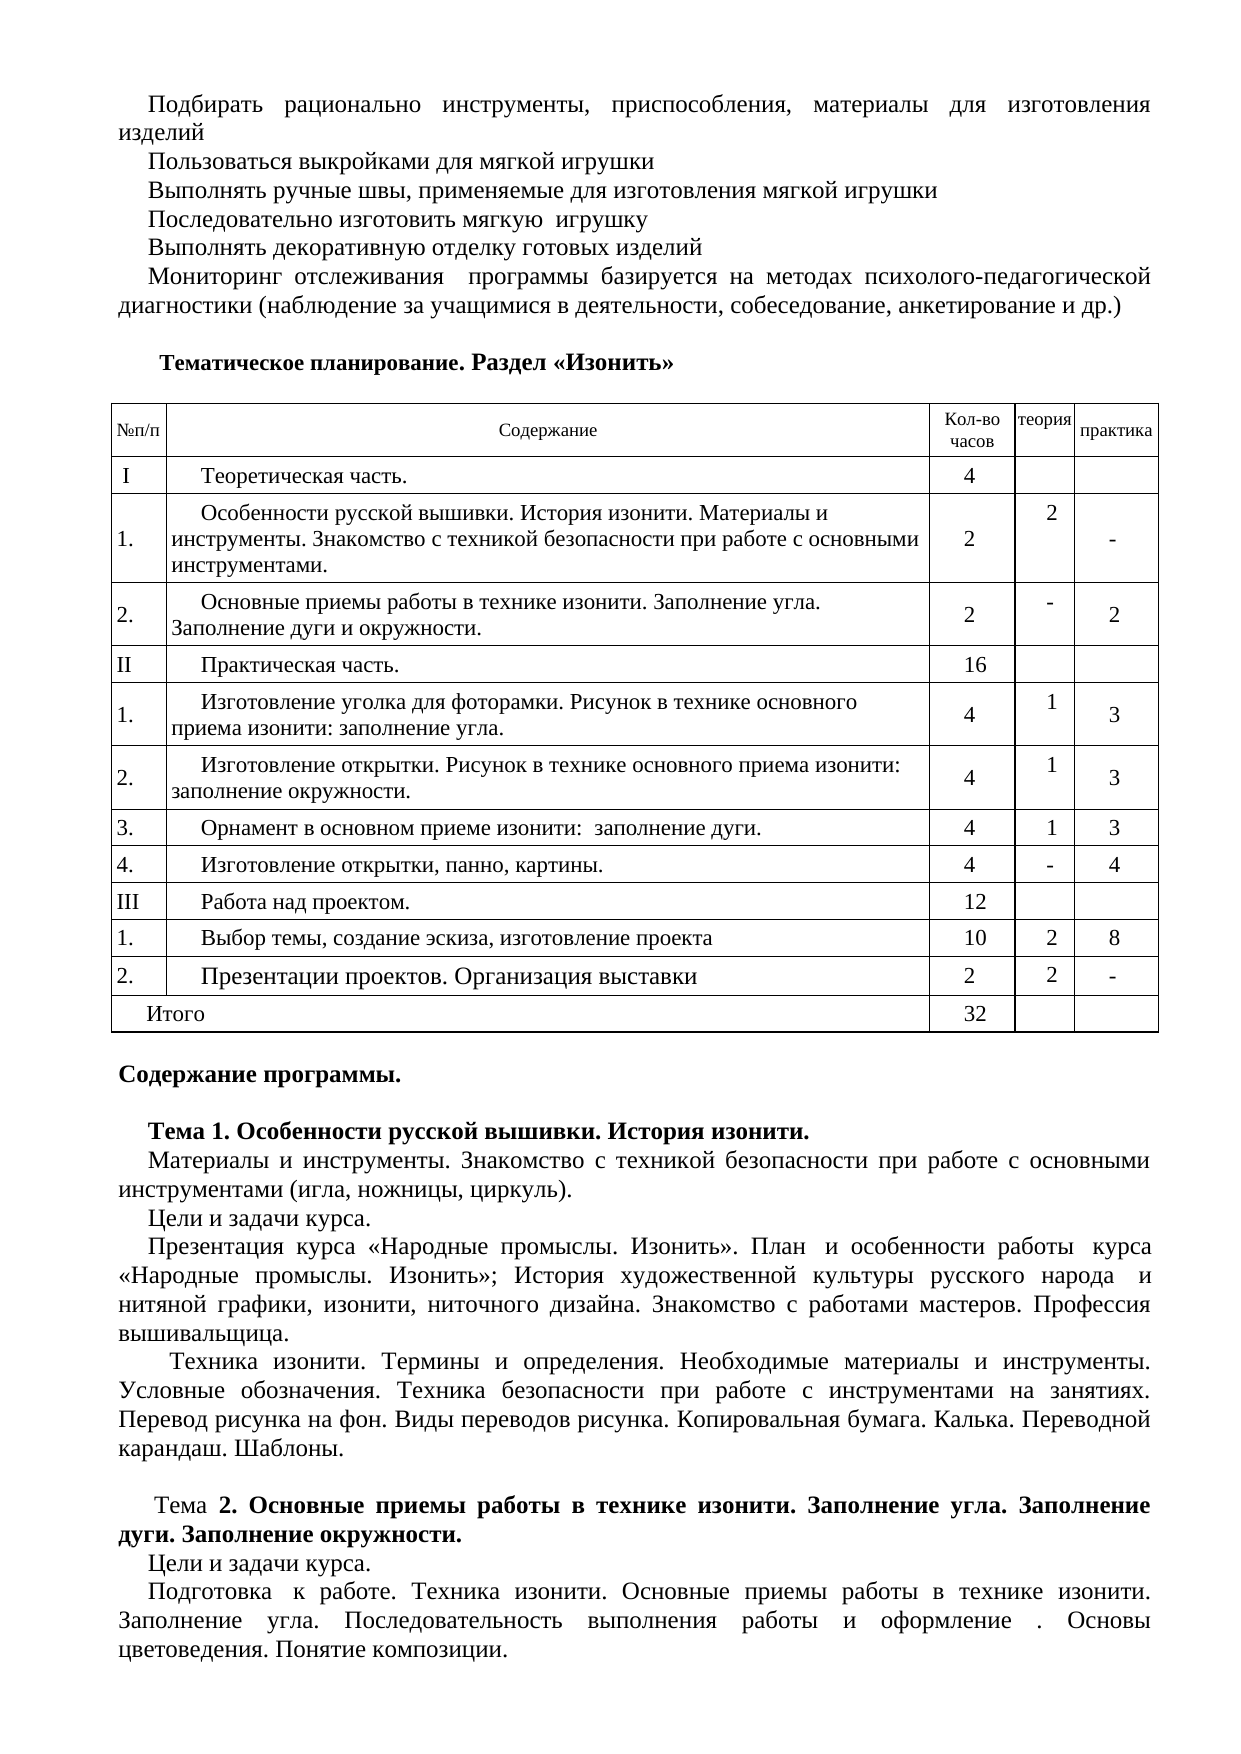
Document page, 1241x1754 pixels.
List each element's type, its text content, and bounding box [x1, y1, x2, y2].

table_cell Основные приемы работы в технике изонити. Заполнение угла. Заполнение дуги и окружности. [167, 583, 929, 645]
table_cell [1075, 457, 1158, 493]
text Мониторинг отслеживания программы базируется на методах психолого-педагогической диагностики (наблюдение за учащимися в деятельности, собеседование, анкетирование и др.) [118, 261, 1152, 319]
table_cell 2. [112, 583, 166, 645]
table_cell 8 [1075, 920, 1158, 956]
table_cell 2 [1016, 494, 1074, 582]
text Подготовка к работе. Техника изонити. Основные приемы работы в технике изонити. Заполнение угла. Последовательность выполнения работы и оформление . Основы цветоведения. Понятие композиции. [118, 1576, 1152, 1663]
table_cell [1016, 883, 1074, 919]
table_cell 3 [1075, 810, 1158, 845]
table_cell 2 [1016, 957, 1074, 995]
table_cell 2 [930, 494, 1014, 582]
table_cell Итого [112, 996, 929, 1031]
table_cell 4 [930, 683, 1014, 745]
text Подбирать рационально инструменты, приспособления, материалы для изготовления изделий [118, 89, 1152, 146]
table_cell 3 [1075, 746, 1158, 808]
table_cell [1075, 646, 1158, 682]
table_cell [1075, 996, 1158, 1031]
table_cell 12 [930, 883, 1014, 919]
table_cell 2 [930, 957, 1014, 995]
table_cell 3. [112, 810, 166, 845]
table_header теория [1016, 404, 1074, 456]
table_cell Выбор темы, создание эскиза, изготовление проекта [167, 920, 929, 956]
text Тема 2. Основные приемы работы в технике изонити. Заполнение угла. Заполнение дуги. Заполнение окружности. [118, 1490, 1152, 1548]
table_header Кол-во часов [930, 404, 1014, 456]
table_cell 2. [112, 746, 166, 808]
text Цели и задачи курса. [118, 1548, 1152, 1576]
text Последовательно изготовить мягкую игрушку [118, 204, 1152, 232]
table_cell Теоретическая часть. [167, 457, 929, 493]
table_header практика [1075, 404, 1158, 456]
text Выполнять декоративную отделку готовых изделий [118, 232, 1152, 261]
table_header Содержание [167, 404, 929, 456]
table_cell Работа над проектом. [167, 883, 929, 919]
table_cell - [1075, 494, 1158, 582]
table_cell Презентации проектов. Организация выставки [167, 957, 929, 995]
table_cell 1 [1016, 810, 1074, 845]
table_cell 16 [930, 646, 1014, 682]
table_cell 1 [1016, 683, 1074, 745]
text Пользоваться выкройками для мягкой игрушки [118, 146, 1152, 175]
table_cell Особенности русской вышивки. История изонити. Материалы и инструменты. Знакомство с техникой безопасности при работе с основными инструментами. [167, 494, 929, 582]
table_cell - [1016, 846, 1074, 882]
table_cell II [112, 646, 166, 682]
text Техника изонити. Термины и определения. Необходимые материалы и инструменты. Условные обозначения. Техника безопасности при работе с инструментами на занятиях. Перевод рисунка на фон. Виды переводов рисунка. Копировальная бумага. Калька. Переводной карандаш. Шаблоны. [118, 1346, 1152, 1461]
text Тема 1. Особенности русской вышивки. История изонити. [118, 1116, 1152, 1145]
table_cell Изготовление уголка для фоторамки. Рисунок в технике основного приема изонити: заполнение угла. [167, 683, 929, 745]
text Материалы и инструменты. Знакомство с техникой безопасности при работе с основными инструментами (игла, ножницы, циркуль). [118, 1145, 1152, 1203]
table_cell [1075, 883, 1158, 919]
table_cell 1 [1016, 746, 1074, 808]
table_cell III [112, 883, 166, 919]
table_cell 32 [930, 996, 1014, 1031]
table_cell [1016, 646, 1074, 682]
table_cell Изготовление открытки, панно, картины. [167, 846, 929, 882]
table_cell 3 [1075, 683, 1158, 745]
table_cell 1. [112, 494, 166, 582]
table_cell 1. [112, 920, 166, 956]
table_cell Практическая часть. [167, 646, 929, 682]
table_cell 2 [930, 583, 1014, 645]
table_cell Орнамент в основном приеме изонити: заполнение дуги. [167, 810, 929, 845]
text Выполнять ручные швы, применяемые для изготовления мягкой игрушки [118, 175, 1152, 204]
text Цели и задачи курса. [118, 1203, 1152, 1231]
table_cell 1. [112, 683, 166, 745]
table_cell 4 [930, 746, 1014, 808]
text Презентация курса «Народные промыслы. Изонить». План и особенности работы курса «Народные промыслы. Изонить»; История художественной культуры русского народа и нитяной графики, изонити, ниточного дизайна. Знакомство с работами мастеров. Профессия вышивальщица. [118, 1231, 1152, 1346]
table_cell 2 [1075, 583, 1158, 645]
table_cell [1016, 996, 1074, 1031]
table_cell 4 [1075, 846, 1158, 882]
table_cell - [1016, 583, 1074, 645]
table_cell [1016, 457, 1074, 493]
table_cell 10 [930, 920, 1014, 956]
text Содержание программы. [118, 1059, 1152, 1088]
table_cell 4 [930, 846, 1014, 882]
table_cell 2 [1016, 920, 1074, 956]
table_cell 4. [112, 846, 166, 882]
table_cell I [112, 457, 166, 493]
table_cell 4 [930, 810, 1014, 845]
text Тематическое планирование. Раздел «Изонить» [118, 347, 1152, 376]
table_cell 4 [930, 457, 1014, 493]
table_cell - [1075, 957, 1158, 995]
table_cell 2. [112, 957, 166, 995]
table_cell Изготовление открытки. Рисунок в технике основного приема изонити: заполнение окружности. [167, 746, 929, 808]
table_header №п/п [112, 404, 166, 456]
